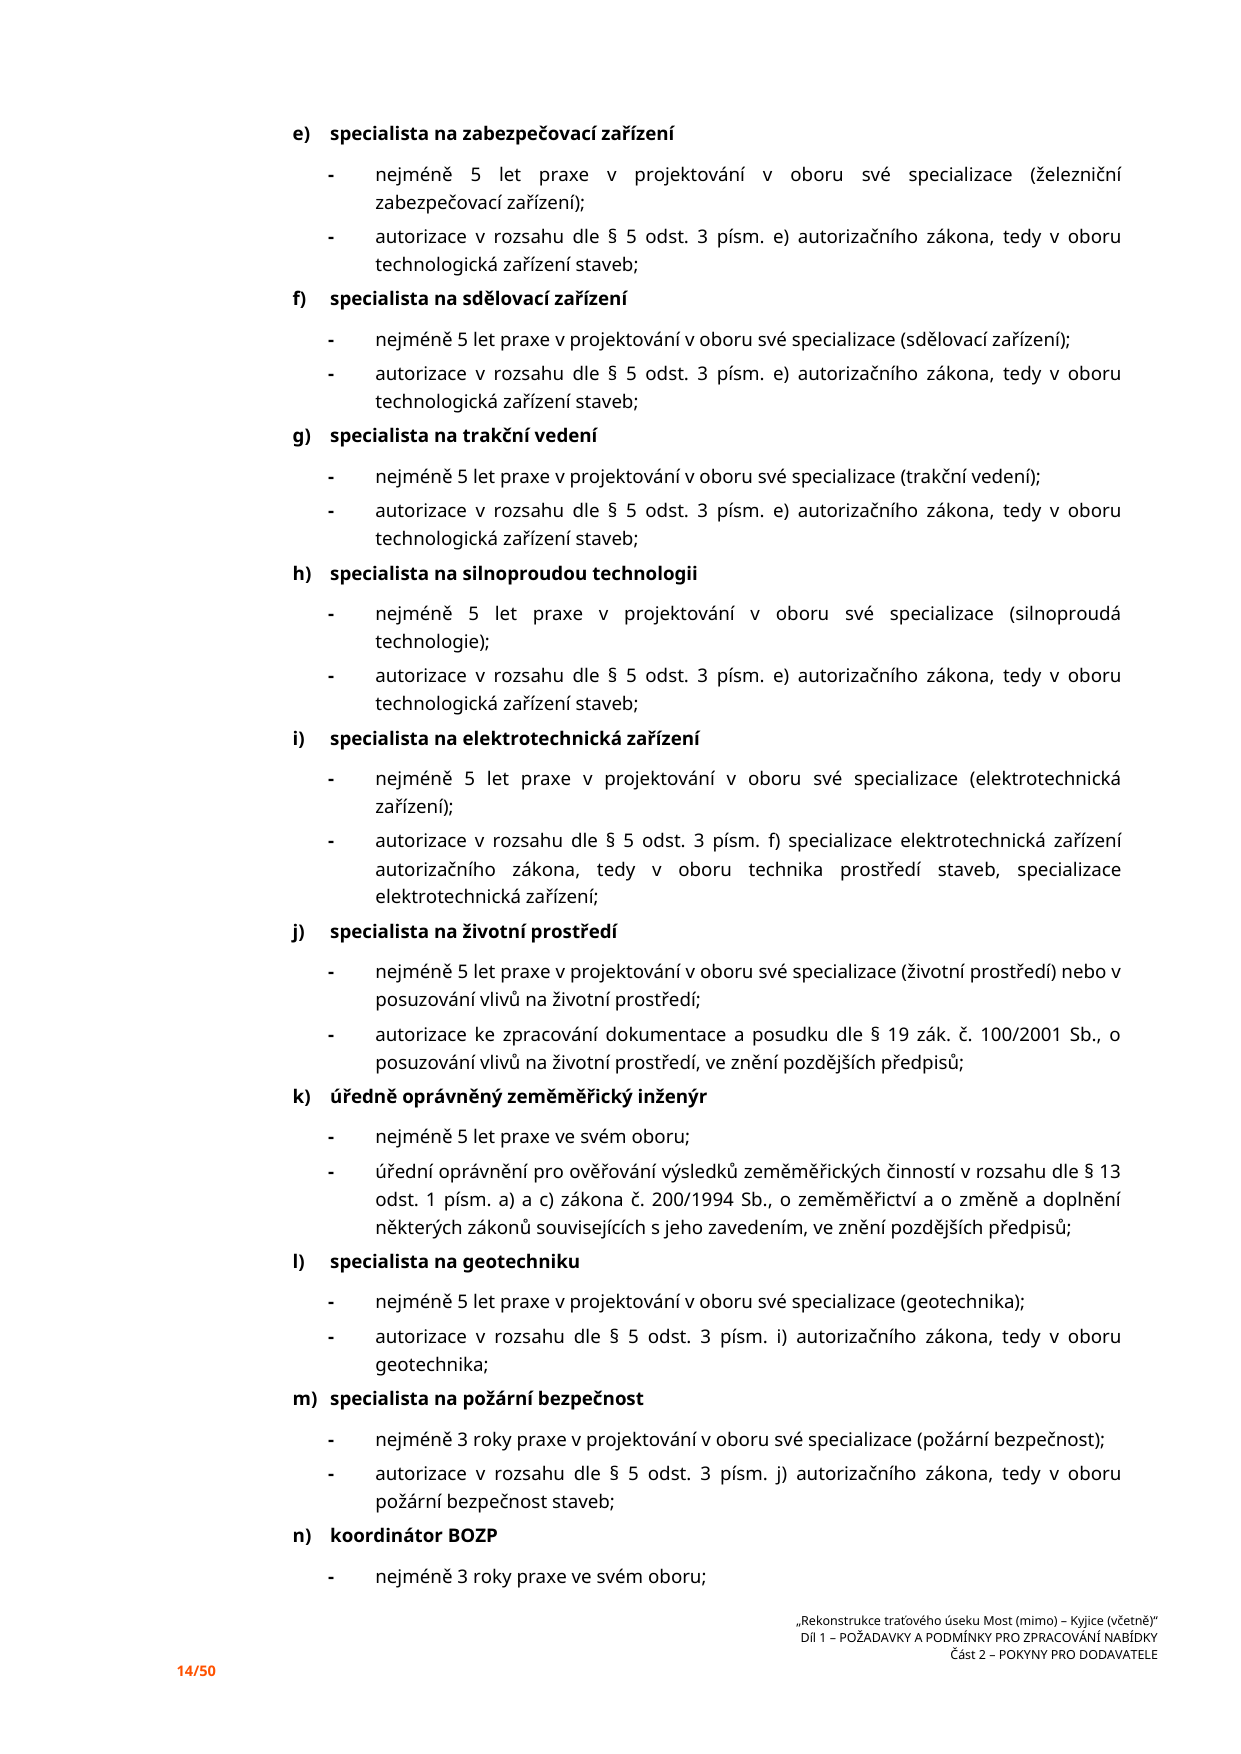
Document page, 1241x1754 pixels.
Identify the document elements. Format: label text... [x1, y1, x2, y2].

text nejméně 3 roky praxe v projektování v oboru své specializace (požární bezpečnost); [328, 1426, 1122, 1451]
list specialista na životní prostředí [292, 918, 1122, 944]
text nejméně 5 let praxe ve svém oboru; [328, 1124, 1122, 1149]
text nejméně 5 let praxe v projektování v oboru své specializace (životní prostředí) nebo v posuzování vlivů na životní prostředí; [328, 959, 1122, 1012]
text autorizace v rozsahu dle § 5 odst. 3 písm. f) specializace elektrotechnická zařízení autorizačního zákona, tedy v oboru technika prostředí staveb, specializace elektrotechnická zařízení; [328, 828, 1122, 909]
list specialista na silnoproudou technologii [292, 560, 1122, 585]
text autorizace v rozsahu dle § 5 odst. 3 písm. j) autorizačního zákona, tedy v oboru požární bezpečnost staveb; [328, 1460, 1122, 1514]
list specialista na sdělovací zařízení [292, 286, 1122, 311]
list specialista na trakční vedení [292, 423, 1122, 448]
list úředně oprávněný zeměměřický inženýr [292, 1083, 1122, 1109]
text autorizace v rozsahu dle § 5 odst. 3 písm. e) autorizačního zákona, tedy v oboru technologická zařízení staveb; [328, 663, 1122, 716]
list specialista na požární bezpečnost [292, 1385, 1122, 1411]
list specialista na elektrotechnická zařízení [292, 725, 1122, 751]
text autorizace v rozsahu dle § 5 odst. 3 písm. e) autorizačního zákona, tedy v oboru technologická zařízení staveb; [328, 361, 1122, 414]
text autorizace v rozsahu dle § 5 odst. 3 písm. i) autorizačního zákona, tedy v oboru geotechnika; [328, 1323, 1122, 1377]
list specialista na geotechniku [292, 1248, 1122, 1274]
text autorizace v rozsahu dle § 5 odst. 3 písm. e) autorizačního zákona, tedy v oboru technologická zařízení staveb; [328, 498, 1122, 551]
text nejméně 5 let praxe v projektování v oboru své specializace (sdělovací zařízení); [328, 326, 1122, 352]
text nejméně 3 roky praxe ve svém oboru; [328, 1563, 1122, 1588]
text nejméně 5 let praxe v projektování v oboru své specializace (silnoproudá technologie); [328, 600, 1122, 654]
text nejméně 5 let praxe v projektování v oboru své specializace (geotechnika); [328, 1289, 1122, 1314]
text nejméně 5 let praxe v projektování v oboru své specializace (železniční zabezpečovací zařízení); [328, 161, 1122, 215]
list koordinátor BOZP [292, 1522, 1122, 1548]
text autorizace ke zpracování dokumentace a posudku dle § 19 zák. č. 100/2001 Sb., o posuzování vlivů na životní prostředí, ve znění pozdějších předpisů; [328, 1021, 1122, 1074]
text úřední oprávnění pro ověřování výsledků zeměměřických činností v rozsahu dle § 13 odst. 1 písm. a) a c) zákona č. 200/1994 Sb., o zeměměřictví a o změně a doplnění některých zákonů souvisejících s jeho zavedením, ve znění pozdějších předpisů; [328, 1158, 1122, 1239]
text autorizace v rozsahu dle § 5 odst. 3 písm. e) autorizačního zákona, tedy v oboru technologická zařízení staveb; [328, 223, 1122, 277]
list specialista na zabezpečovací zařízení [292, 121, 1122, 146]
text nejméně 5 let praxe v projektování v oboru své specializace (elektrotechnická zařízení); [328, 766, 1122, 819]
text nejméně 5 let praxe v projektování v oboru své specializace (trakční vedení); [328, 463, 1122, 489]
